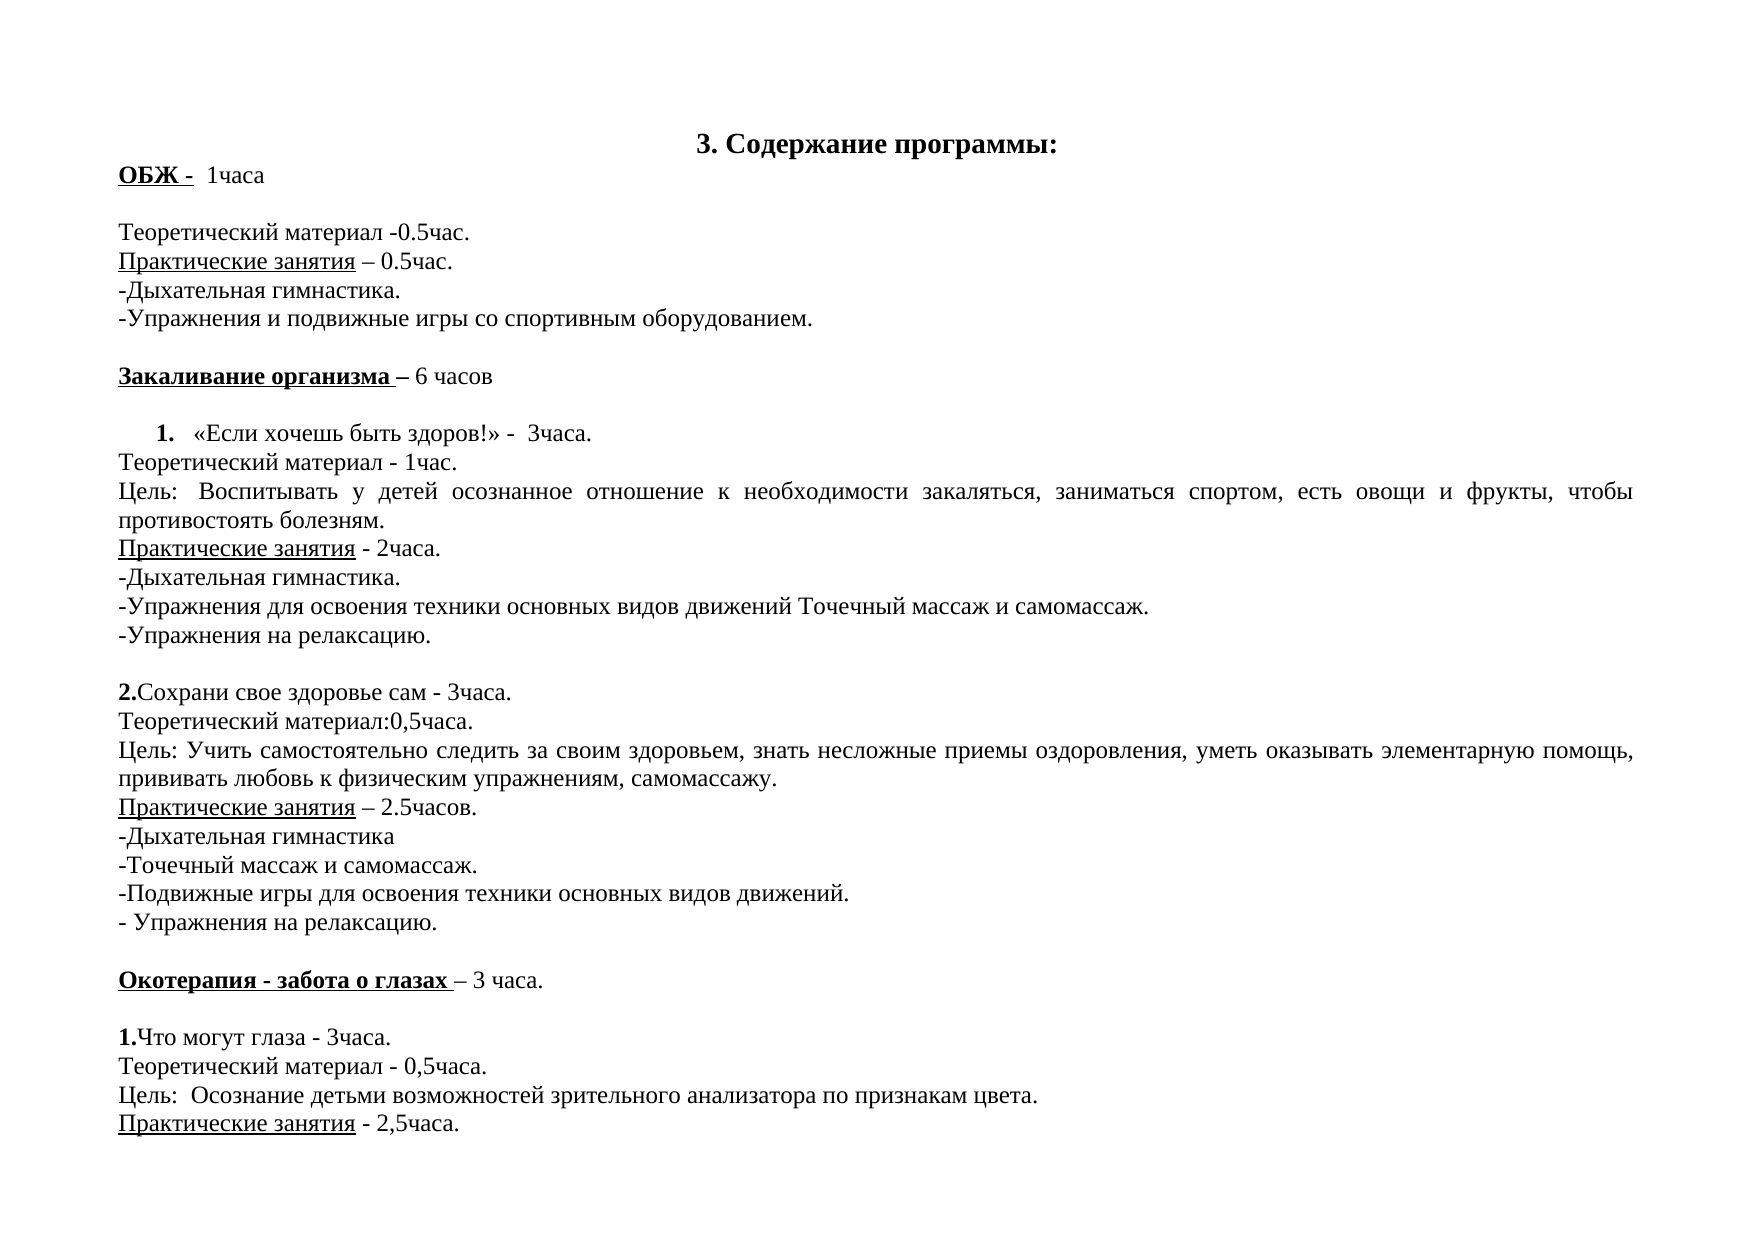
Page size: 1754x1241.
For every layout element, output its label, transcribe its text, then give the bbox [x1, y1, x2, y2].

text -Упражнения для освоения техники основных видов движений Точечный массаж и самомассаж. [118, 591, 1636, 620]
text Практические занятия – 2.5часов. [118, 792, 1636, 821]
text Окотерапия - забота о глазах – 3 часа. [118, 965, 1636, 993]
text Теоретический материал -0.5час. [118, 217, 1636, 246]
text -Подвижные игры для освоения техники основных видов движений. [118, 878, 1636, 907]
text -Точечный массаж и самомассаж. [118, 850, 1636, 878]
text Цель: Осознание детьми возможностей зрительного анализатора по признакам цвета. [118, 1080, 1636, 1108]
list «Если хочешь быть здоров!» - 3часа. [156, 418, 1636, 447]
text -Упражнения и подвижные игры со спортивным оборудованием. [118, 303, 1636, 332]
text - Упражнения на релаксацию. [118, 907, 1636, 936]
text -Дыхательная гимнастика [118, 821, 1636, 850]
text Цель: Учить самостоятельно следить за своим здоровьем, знать несложные приемы оздоровления, уметь оказывать элементарную помощь, прививать любовь к физическим упражнениям, самомассажу. [118, 735, 1636, 792]
text -Дыхательная гимнастика. [118, 562, 1636, 591]
text -Упражнения на релаксацию. [118, 620, 1636, 648]
text Практические занятия – 0.5час. [118, 246, 1636, 275]
text ОБЖ - 1часа [118, 160, 1636, 188]
text 1.Что могут глаза - 3часа. [118, 1022, 1636, 1051]
text 2.Сохрани свое здоровье сам - 3часа. [118, 677, 1636, 706]
text Теоретический материал:0,5часа. [118, 706, 1636, 735]
text -Дыхательная гимнастика. [118, 275, 1636, 303]
text Теоретический материал - 1час. [118, 447, 1636, 476]
text Цель: Воспитывать у детей осознанное отношение к необходимости закаляться, заниматься спортом, есть овощи и фрукты, чтобы противостоять болезням. [118, 476, 1636, 533]
text 3. Содержание программы: [118, 126, 1636, 160]
text Практические занятия - 2часа. [118, 533, 1636, 562]
text Закаливание организма – 6 часов [118, 361, 1636, 390]
text Теоретический материал - 0,5часа. [118, 1051, 1636, 1080]
text Практические занятия - 2,5часа. [118, 1108, 1636, 1137]
